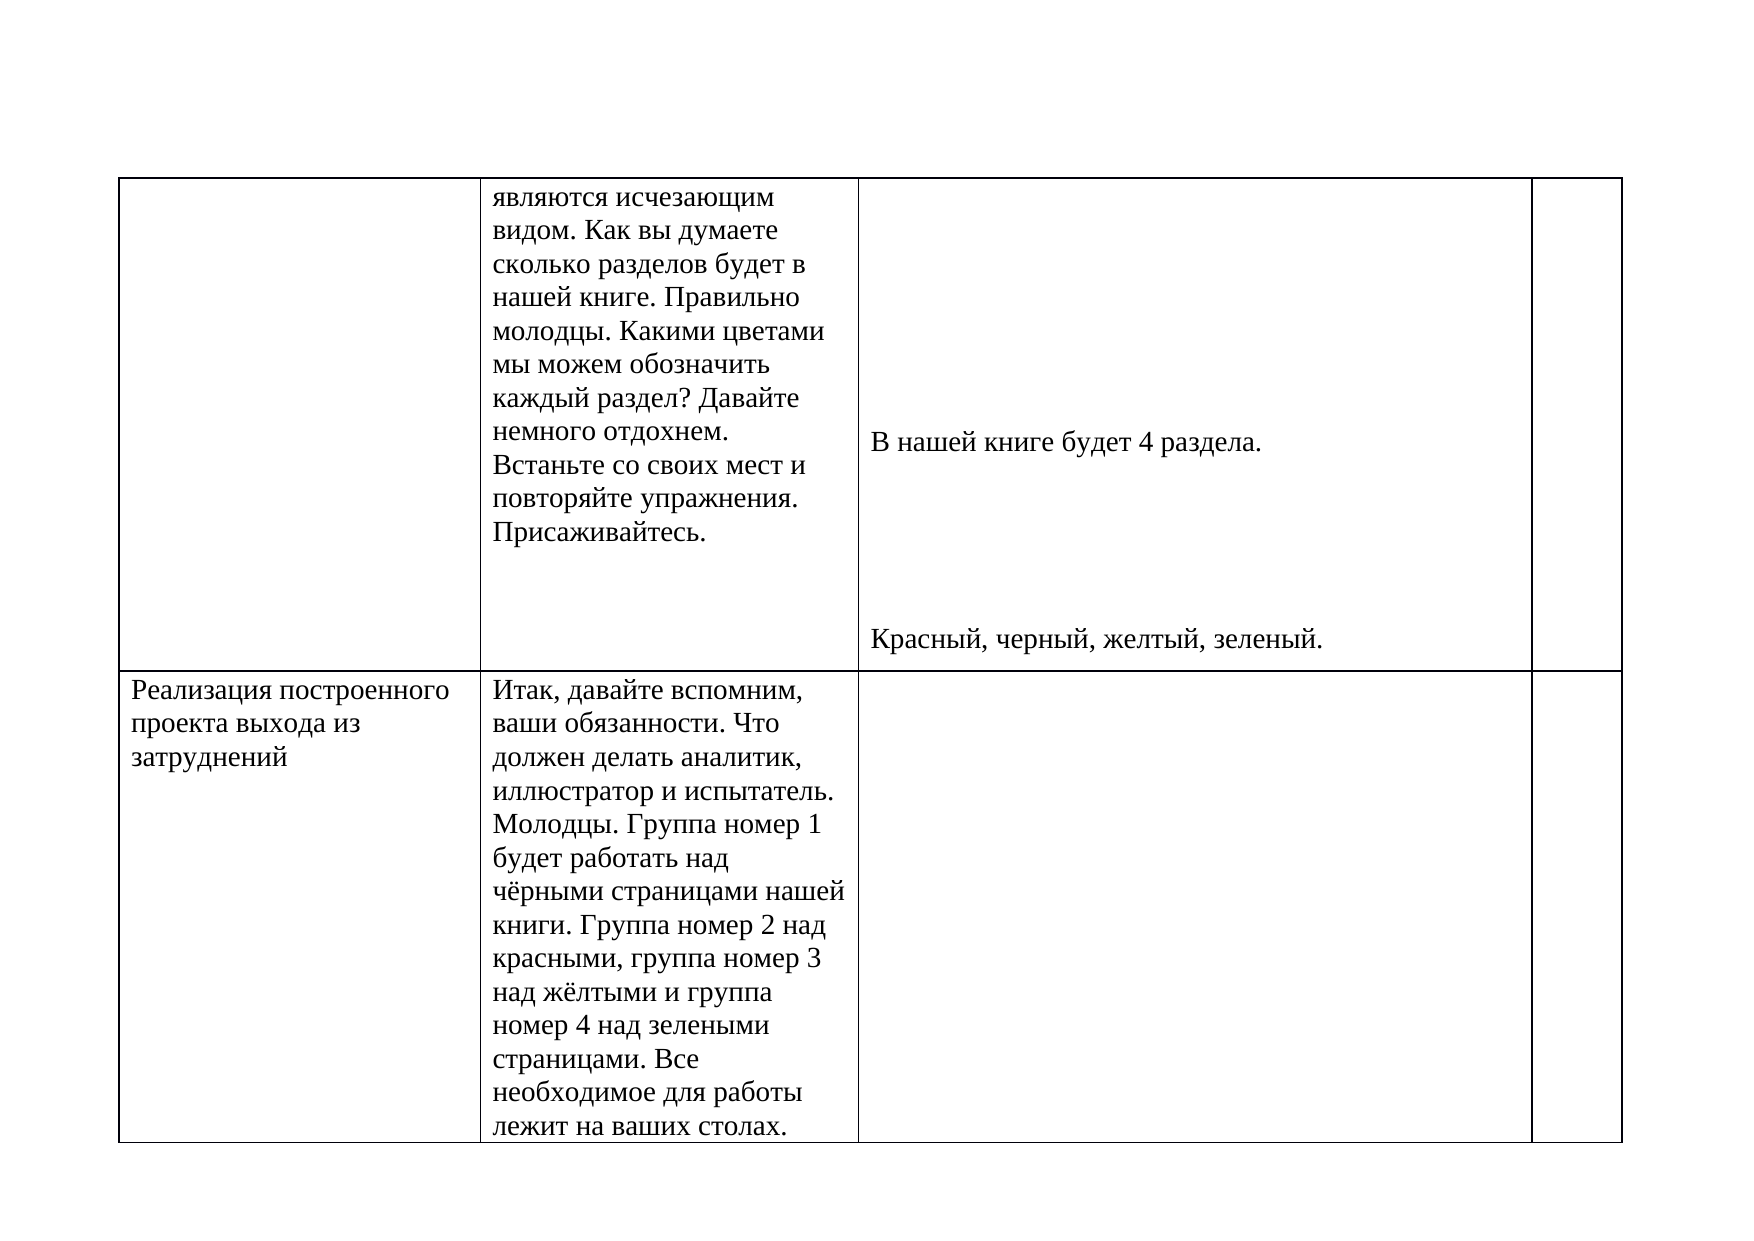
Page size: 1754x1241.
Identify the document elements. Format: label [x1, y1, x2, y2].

table_cell [481, 672, 858, 1142]
table_cell [120, 672, 480, 1142]
table_cell [120, 179, 480, 670]
table_cell [859, 179, 1531, 670]
table_cell [481, 179, 858, 670]
table_cell [1533, 672, 1621, 1142]
table_cell [1533, 179, 1621, 670]
table_cell [859, 672, 1531, 1142]
